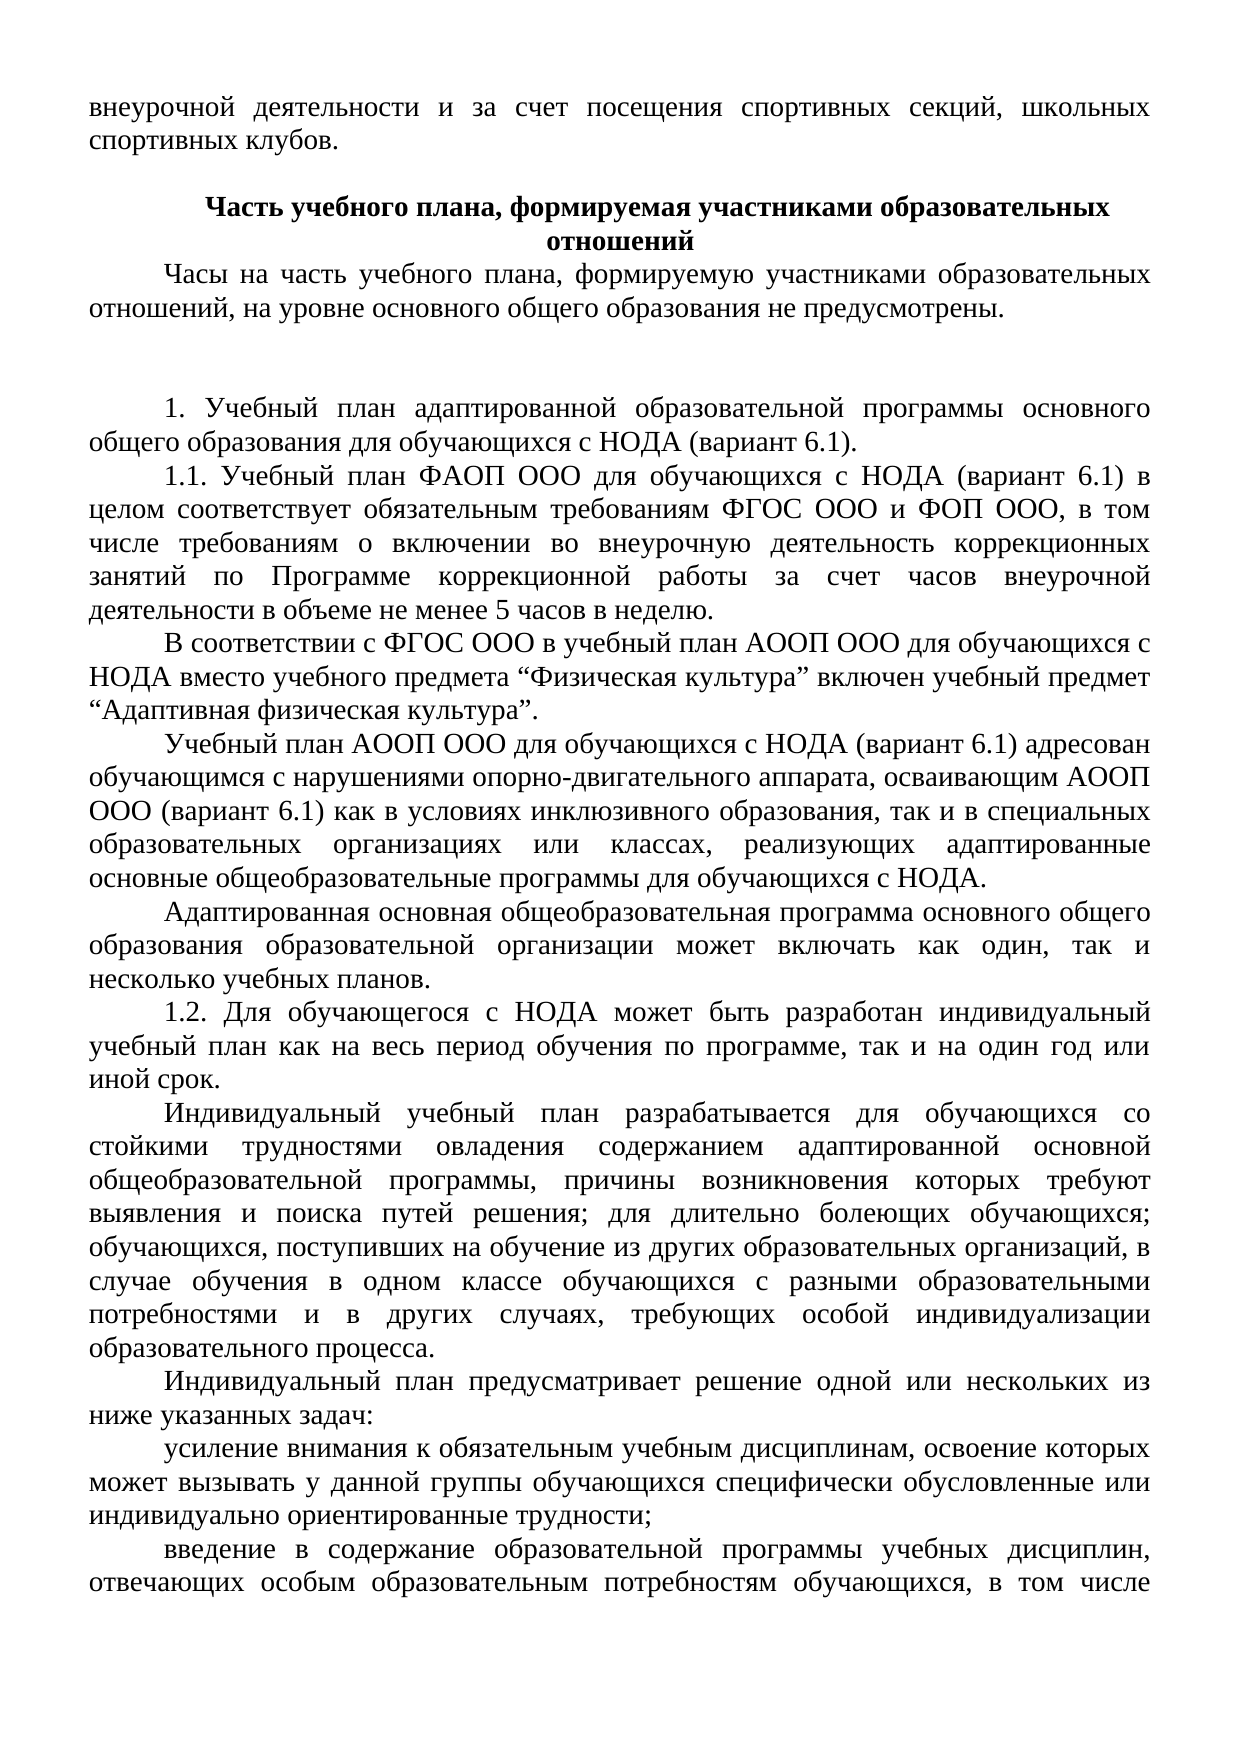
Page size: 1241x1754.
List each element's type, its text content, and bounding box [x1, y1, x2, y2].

text Учебный план АООП ООО для обучающихся с НОДА (вариант 6.1) адресован обучающимся с нарушениями опорно-двигательного аппарата, осваивающим АООП ООО (вариант 6.1) как в условиях инклюзивного образования, так и в специальных образовательных организациях или классах, реализующих адаптированные основные общеобразовательные программы для обучающихся с НОДА. [88, 726, 1152, 894]
text Адаптированная основная общеобразовательная программа основного общего образования образовательной организации может включать как один, так и несколько учебных планов. [88, 894, 1152, 994]
text В соответствии с ФГОС ООО в учебный план АООП ООО для обучающихся с НОДА вместо учебного предмета “Физическая культура” включен учебный предмет “Адаптивная физическая культура”. [88, 625, 1152, 726]
text 1.2. Для обучающегося с НОДА может быть разработан индивидуальный учебный план как на весь период обучения по программе, так и на один год или иной срок. [88, 994, 1152, 1095]
text Часы на часть учебного плана, формируемую участниками образовательных отношений, на уровне основного общего образования не предусмотрены. [88, 256, 1152, 323]
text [88, 89, 1152, 156]
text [88, 1531, 1152, 1598]
text Индивидуальный план предусматривает решение одной или нескольких из ниже указанных задач: [88, 1363, 1152, 1430]
text Часть учебного плана, формируемая участниками образовательных отношений [88, 189, 1152, 256]
text Индивидуальный учебный план разрабатывается для обучающихся со стойкими трудностями овладения содержанием адаптированной основной общеобразовательной программы, причины возникновения которых требуют выявления и поиска путей решения; для длительно болеющих обучающихся; обучающихся, поступивших на обучение из других образовательных организаций, в случае обучения в одном классе обучающихся с разными образовательными потребностями и в других случаях, требующих особой индивидуализации образовательного процесса. [88, 1095, 1152, 1363]
text 1.1. Учебный план ФАОП ООО для обучающихся с НОДА (вариант 6.1) в целом соответствует обязательным требованиям ФГОС ООО и ФОП ООО, в том числе требованиям о включении во внеурочную деятельность коррекционных занятий по Программе коррекционной работы за счет часов внеурочной деятельности в объеме не менее 5 часов в неделю. [88, 458, 1152, 625]
text 1. Учебный план адаптированной образовательной программы основного общего образования для обучающихся с НОДА (вариант 6.1). [88, 391, 1152, 458]
text усиление внимания к обязательным учебным дисциплинам, освоение которых может вызывать у данной группы обучающихся специфически обусловленные или индивидуально ориентированные трудности; [88, 1430, 1152, 1531]
